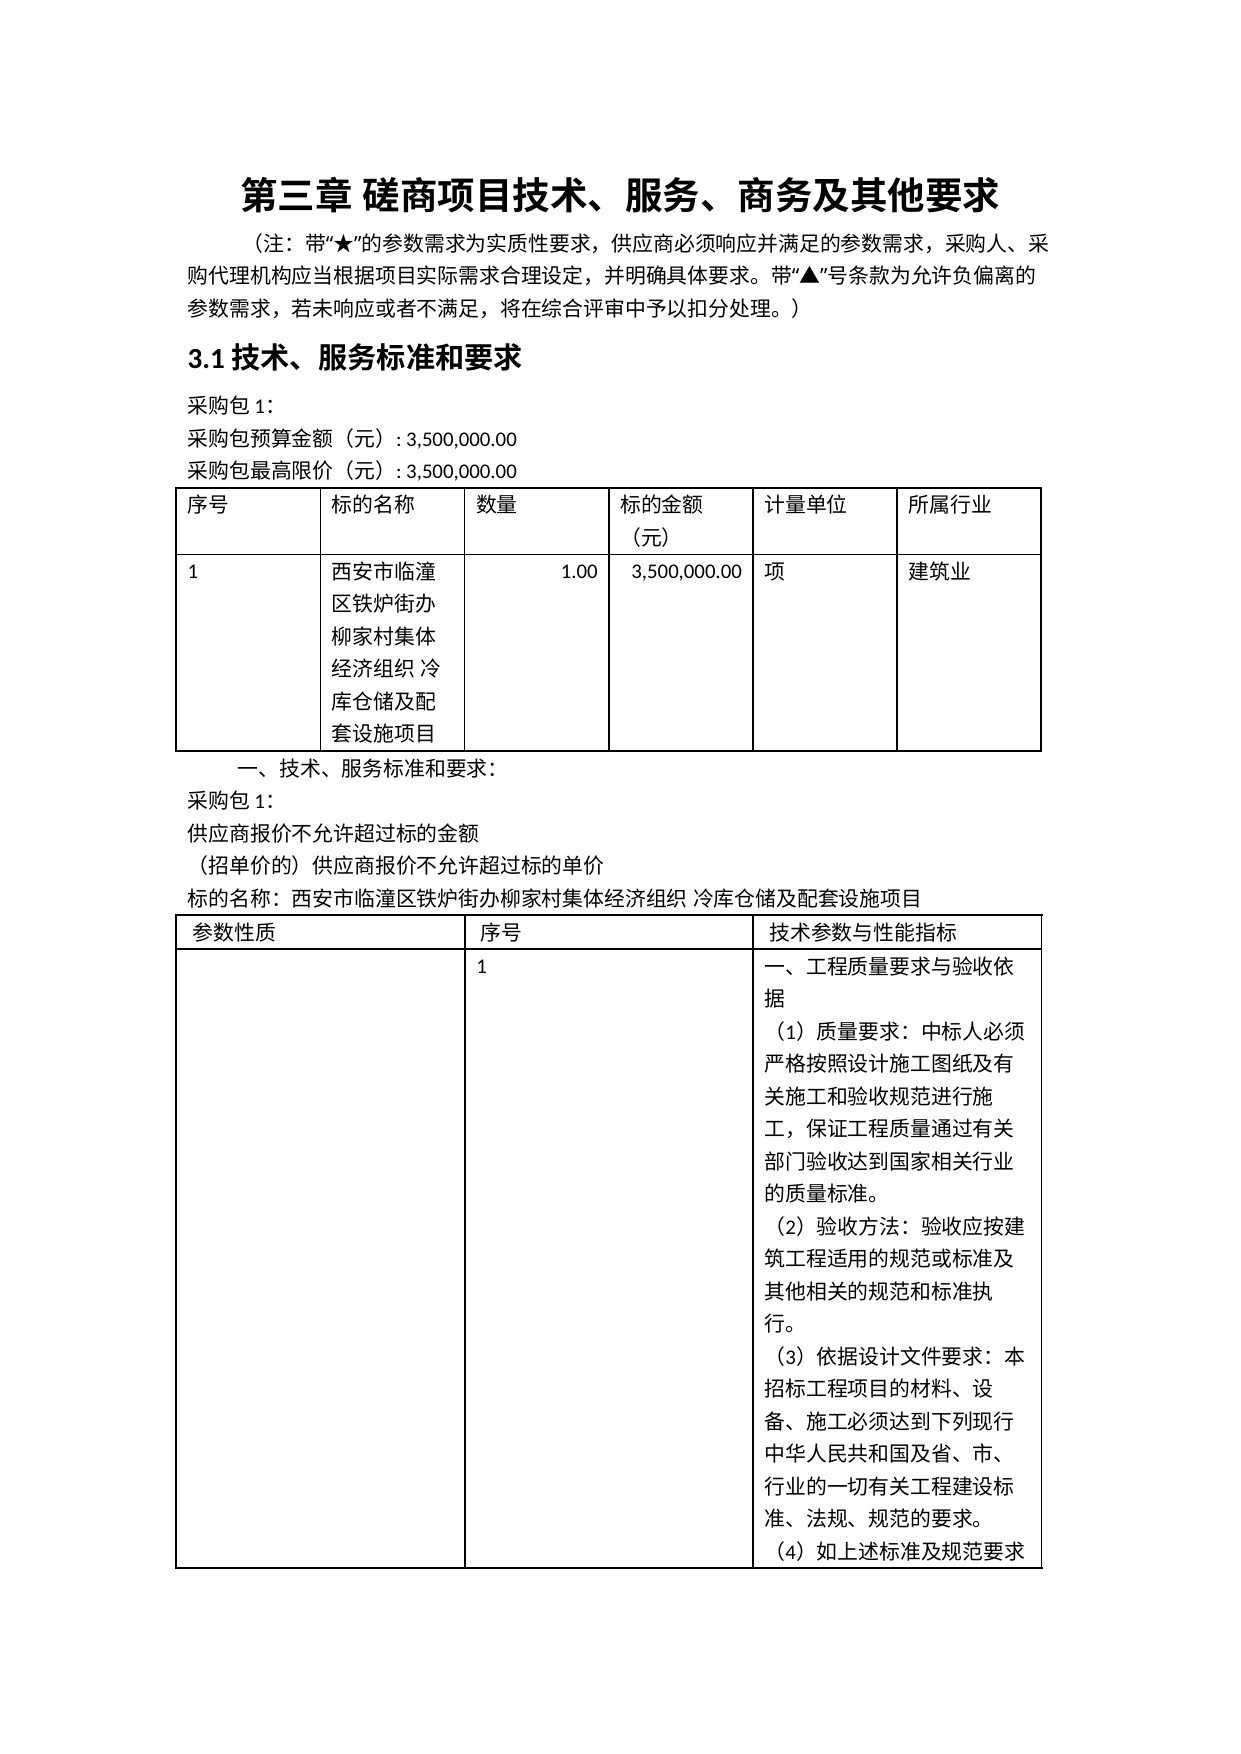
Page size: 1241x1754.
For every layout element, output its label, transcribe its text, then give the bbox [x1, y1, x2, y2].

table_cell 3,500,000.00 [610, 555, 752, 750]
table_header 所属行业 [898, 489, 1040, 553]
text 3.1技术、服务标准和要求 [187, 324, 1053, 389]
table_header 技术参数与性能指标 [754, 916, 1041, 948]
table_header 数量 [465, 489, 608, 553]
table_cell 西安市临潼区铁炉街办柳家村集体经济组织 冷库仓储及配套设施项目 [321, 555, 464, 750]
table_header 标的金额 （元） [610, 489, 752, 553]
table_header 序号 [177, 489, 320, 553]
text 采购包最高限价（元）: 3,500,000.00 [187, 454, 1053, 487]
text 采购包1： [187, 389, 1053, 422]
table_cell 项 [754, 555, 896, 750]
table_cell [754, 950, 1041, 1567]
table_header 序号 [466, 916, 752, 948]
table_header 标的名称 [321, 489, 464, 553]
text 采购包预算金额（元）: 3,500,000.00 [187, 422, 1053, 454]
text （招单价的）供应商报价不允许超过标的单价 [187, 849, 1053, 882]
text 一、技术、服务标准和要求： [187, 752, 1053, 784]
table_header 计量单位 [754, 489, 896, 553]
text 标的名称：西安市临潼区铁炉街办柳家村集体经济组织 冷库仓储及配套设施项目 [187, 882, 1053, 914]
table_cell 1 [466, 950, 752, 1567]
table_header 参数性质 [177, 916, 464, 948]
text 供应商报价不允许超过标的金额 [187, 817, 1053, 849]
table_cell 1 [177, 555, 320, 750]
text 第三章 磋商项目技术、服务、商务及其他要求 [187, 162, 1053, 227]
table_cell 1.00 [465, 555, 608, 750]
table_cell 建筑业 [898, 555, 1040, 750]
text （注：带“★”的参数需求为实质性要求，供应商必须响应并满足的参数需求，采购人、采购代理机构应当根据项目实际需求合理设定，并明确具体要求。带“▲”号条款为允许负偏离的参数需求，若未响应或者不满足，将在综合评审中予以扣分处理。） [187, 227, 1053, 324]
text 采购包1： [187, 784, 1053, 817]
table_cell [177, 950, 464, 1567]
